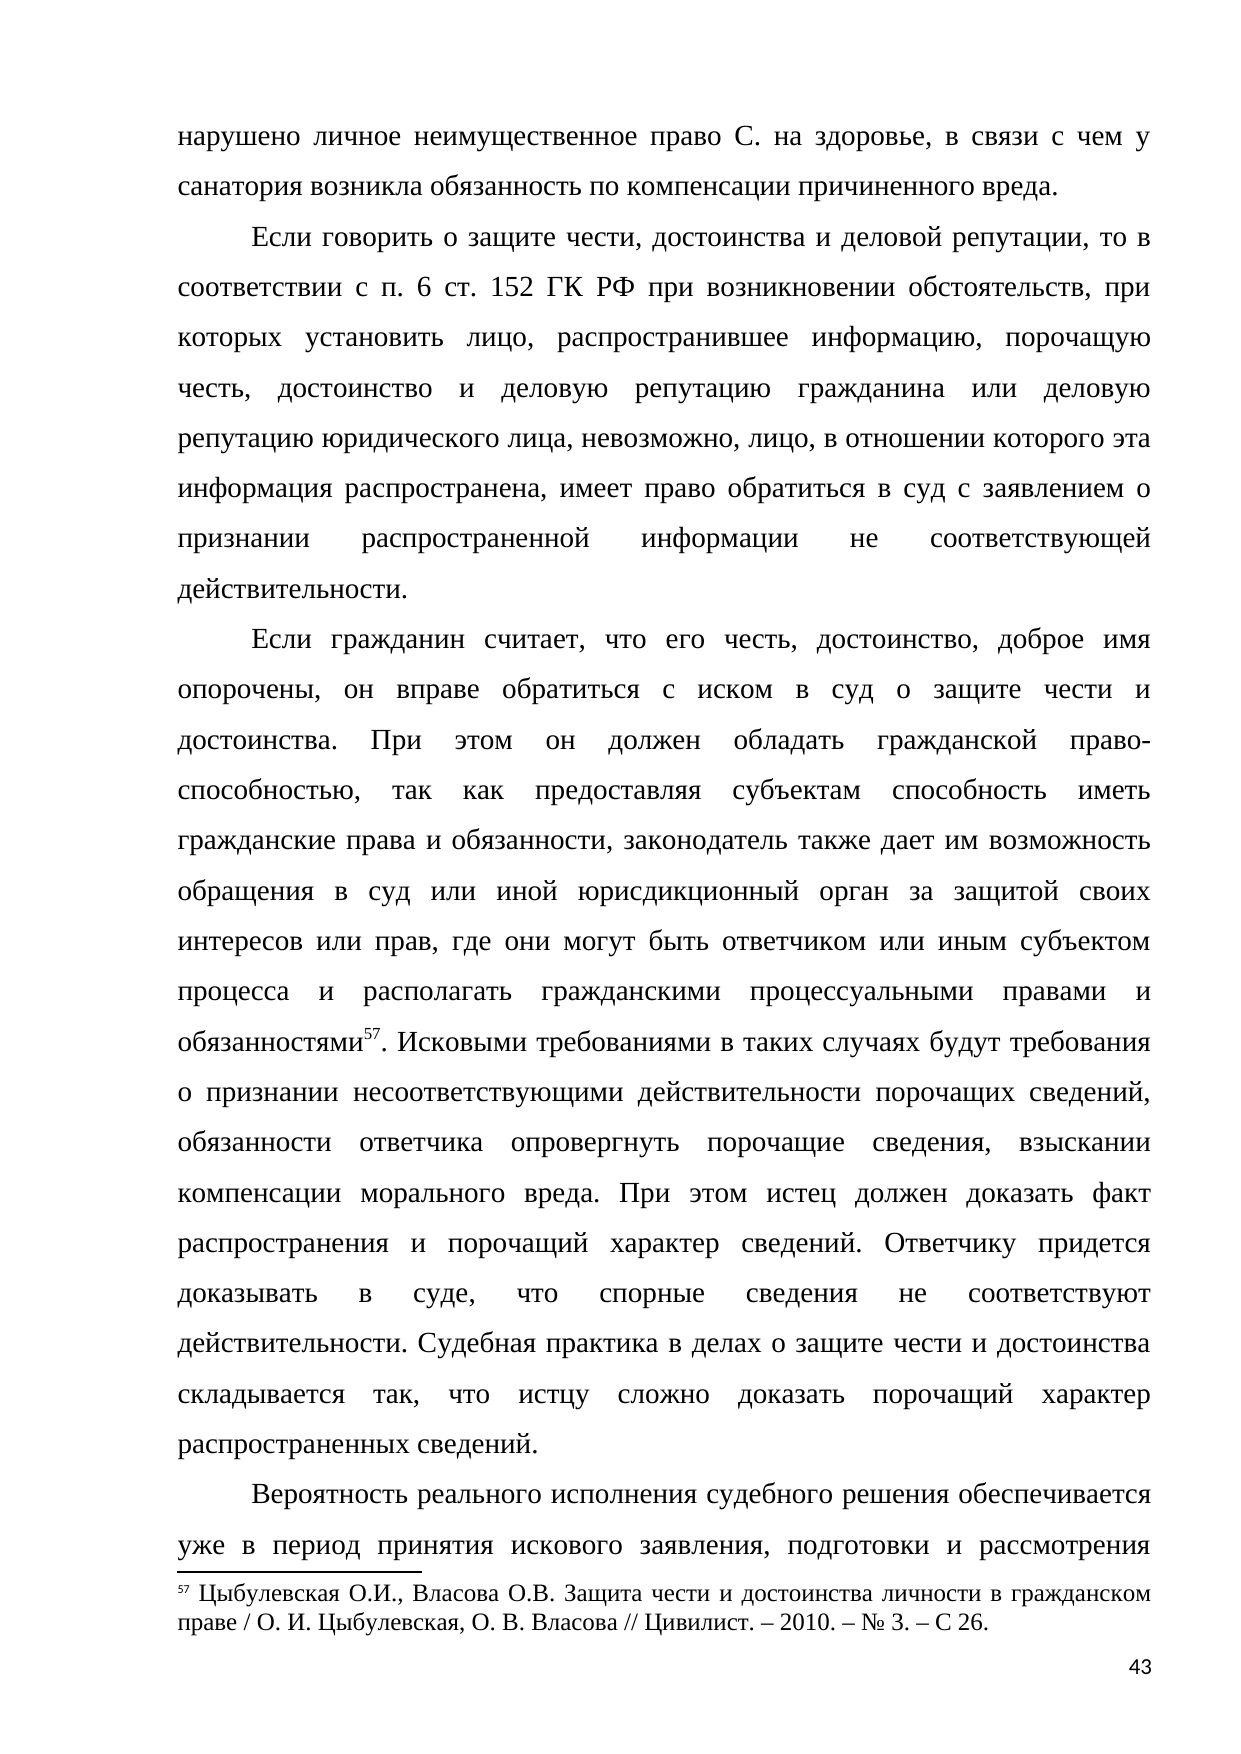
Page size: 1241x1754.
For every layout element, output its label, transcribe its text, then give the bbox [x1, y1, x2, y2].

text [177, 1477, 1152, 1560]
text Если гражданин считает, что его честь, достоинство, доброе имя опорочены, он вправе обратиться с иском в суд о защите чести и достоинства. При этом он должен обладать гражданской право- способностью, так как предоставляя субъектам способность иметь гражданские права и обязанности, законодатель также дает им возможность обращения в суд или иной юрисдикционный орган за защитой своих интересов или прав, где они могут быть ответчиком или иным субъектом процесса и располагать гражданскими процессуальными правами и обязанностями. Исковыми требованиями в таких случаях будут требования о признании несоответствующими действительности порочащих сведений, обязанности ответчика опровергнуть порочащие сведения, взыскании компенсации морального вреда. При этом истец должен доказать факт распространения и порочащий характер сведений. Ответчику придется доказывать в суде, что спорные сведения не соответствуют действительности. Судебная практика в делах о защите чести и достоинства складывается так, что истцу сложно доказать порочащий характер распространенных сведений. [177, 621, 1152, 1460]
text Если говорить о защите чести, достоинства и деловой репутации, то в соответствии с п. 6 ст. 152 ГК РФ при возникновении обстоятельств, при которых установить лицо, распространившее информацию, порочащую честь, достоинство и деловую репутацию гражданина или деловую репутацию юридического лица, невозможно, лицо, в отношении которого эта информация распространена, имеет право обратиться в суд с заявлением о признании распространенной информации не соответствующей действительности. [177, 219, 1152, 604]
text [177, 118, 1152, 202]
